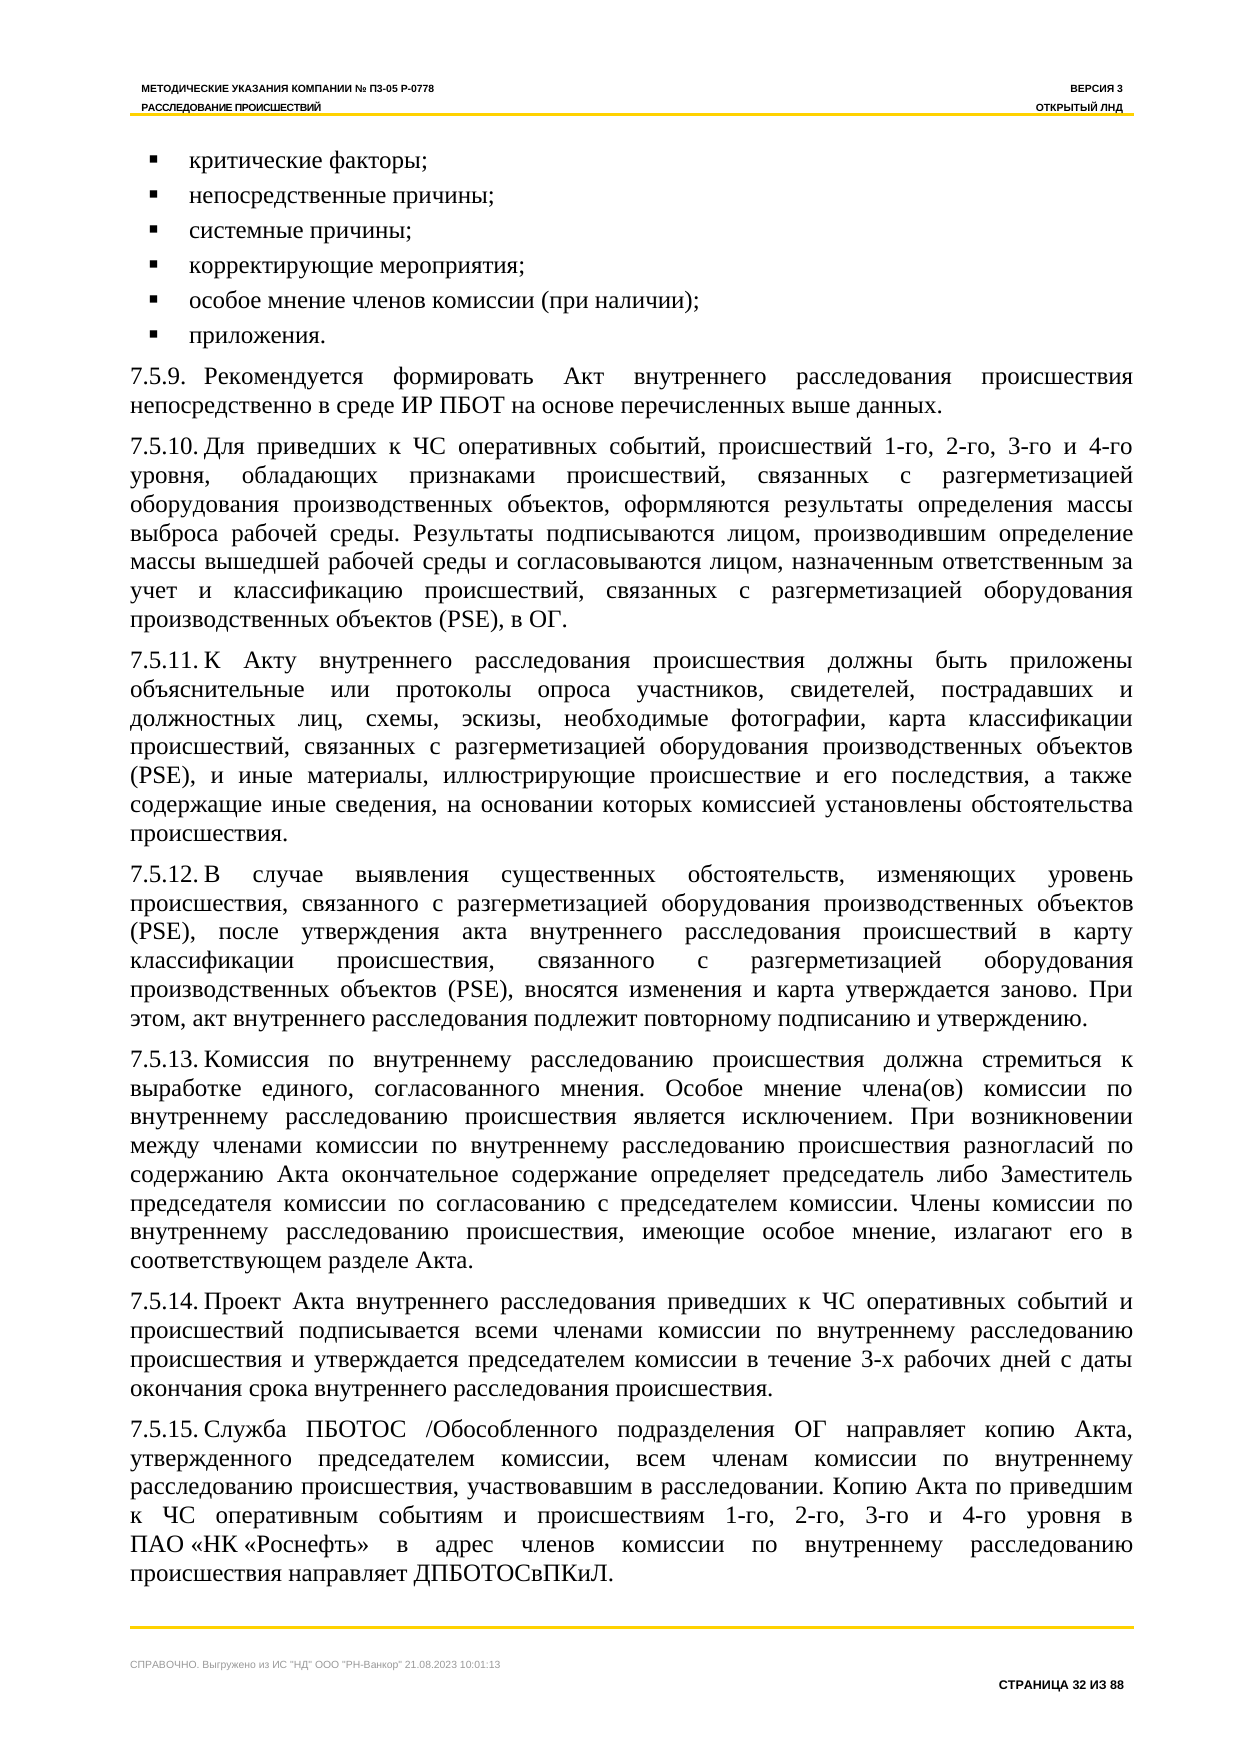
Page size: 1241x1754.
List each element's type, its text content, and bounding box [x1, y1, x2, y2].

list критические факторы; [148, 145, 1134, 174]
list особое мнение членов комиссии (при наличии); [148, 285, 1134, 314]
list Комиссия по внутреннему расследованию происшествия должна стремиться к выработке единого, согласованного мнения. Особое мнение члена(ов) комиссии по внутреннему расследованию происшествия является исключением. При возникновении между членами комиссии по внутреннему расследованию происшествия разногласий по содержанию Акта окончательное содержание определяет председатель либо Заместитель председателя комиссии по согласованию с председателем комиссии. Члены комиссии по внутреннему расследованию происшествия, имеющие особое мнение, излагают его в соответствующем разделе Акта. [130, 1044, 1134, 1274]
list системные причины; [148, 215, 1134, 244]
list корректирующие мероприятия; [148, 250, 1134, 279]
list В случае выявления существенных обстоятельств, изменяющих уровень происшествия, связанного с разгерметизацией оборудования производственных объектов (PSE), после утверждения акта внутреннего расследования происшествий в карту классификации происшествия, связанного с разгерметизацией оборудования производственных объектов (PSE), вносятся изменения и карта утверждается заново. При этом, акт внутреннего расследования подлежит повторному подписанию и утверждению. [130, 859, 1134, 1031]
list К Акту внутреннего расследования происшествия должны быть приложены объяснительные или протоколы опроса участников, свидетелей, пострадавших и должностных лиц, схемы, эскизы, необходимые фотографии, карта классификации происшествий, связанных с разгерметизацией оборудования производственных объектов (PSE), и иные материалы, иллюстрирующие происшествие и его последствия, а также содержащие иные сведения, на основании которых комиссией установлены обстоятельства происшествия. [130, 645, 1134, 846]
list непосредственные причины; [148, 180, 1134, 209]
list Рекомендуется формировать Акт внутреннего расследования происшествия непосредственно в среде ИР ПБОТ на основе перечисленных выше данных. [130, 361, 1134, 419]
list Служба ПБОТОС /Обособленного подразделения ОГ направляет копию Акта, утвержденного председателем комиссии, всем членам комиссии по внутреннему расследованию происшествия, участвовавшим в расследовании. Копию Акта по приведшим к ЧС оперативным событиям и происшествиям 1-го, 2-го, 3-го и 4-го уровня в ПАО «НК «Роснефть» в адрес членов комиссии по внутреннему расследованию происшествия направляет ДПБОТОСвПКиЛ. [130, 1414, 1134, 1586]
list Для приведших к ЧС оперативных событий, происшествий 1-го, 2-го, 3-го и 4-го уровня, обладающих признаками происшествий, связанных с разгерметизацией оборудования производственных объектов, оформляются результаты определения массы выброса рабочей среды. Результаты подписываются лицом, производившим определение массы вышедшей рабочей среды и согласовываются лицом, назначенным ответственным за учет и классификацию происшествий, связанных с разгерметизацией оборудования производственных объектов (PSE), в ОГ. [130, 431, 1134, 633]
list приложения. [148, 320, 1134, 349]
list Проект Акта внутреннего расследования приведших к ЧС оперативных событий и происшествий подписывается всеми членами комиссии по внутреннему расследованию происшествия и утверждается председателем комиссии в течение 3-х рабочих дней с даты окончания срока внутреннего расследования происшествия. [130, 1286, 1134, 1401]
